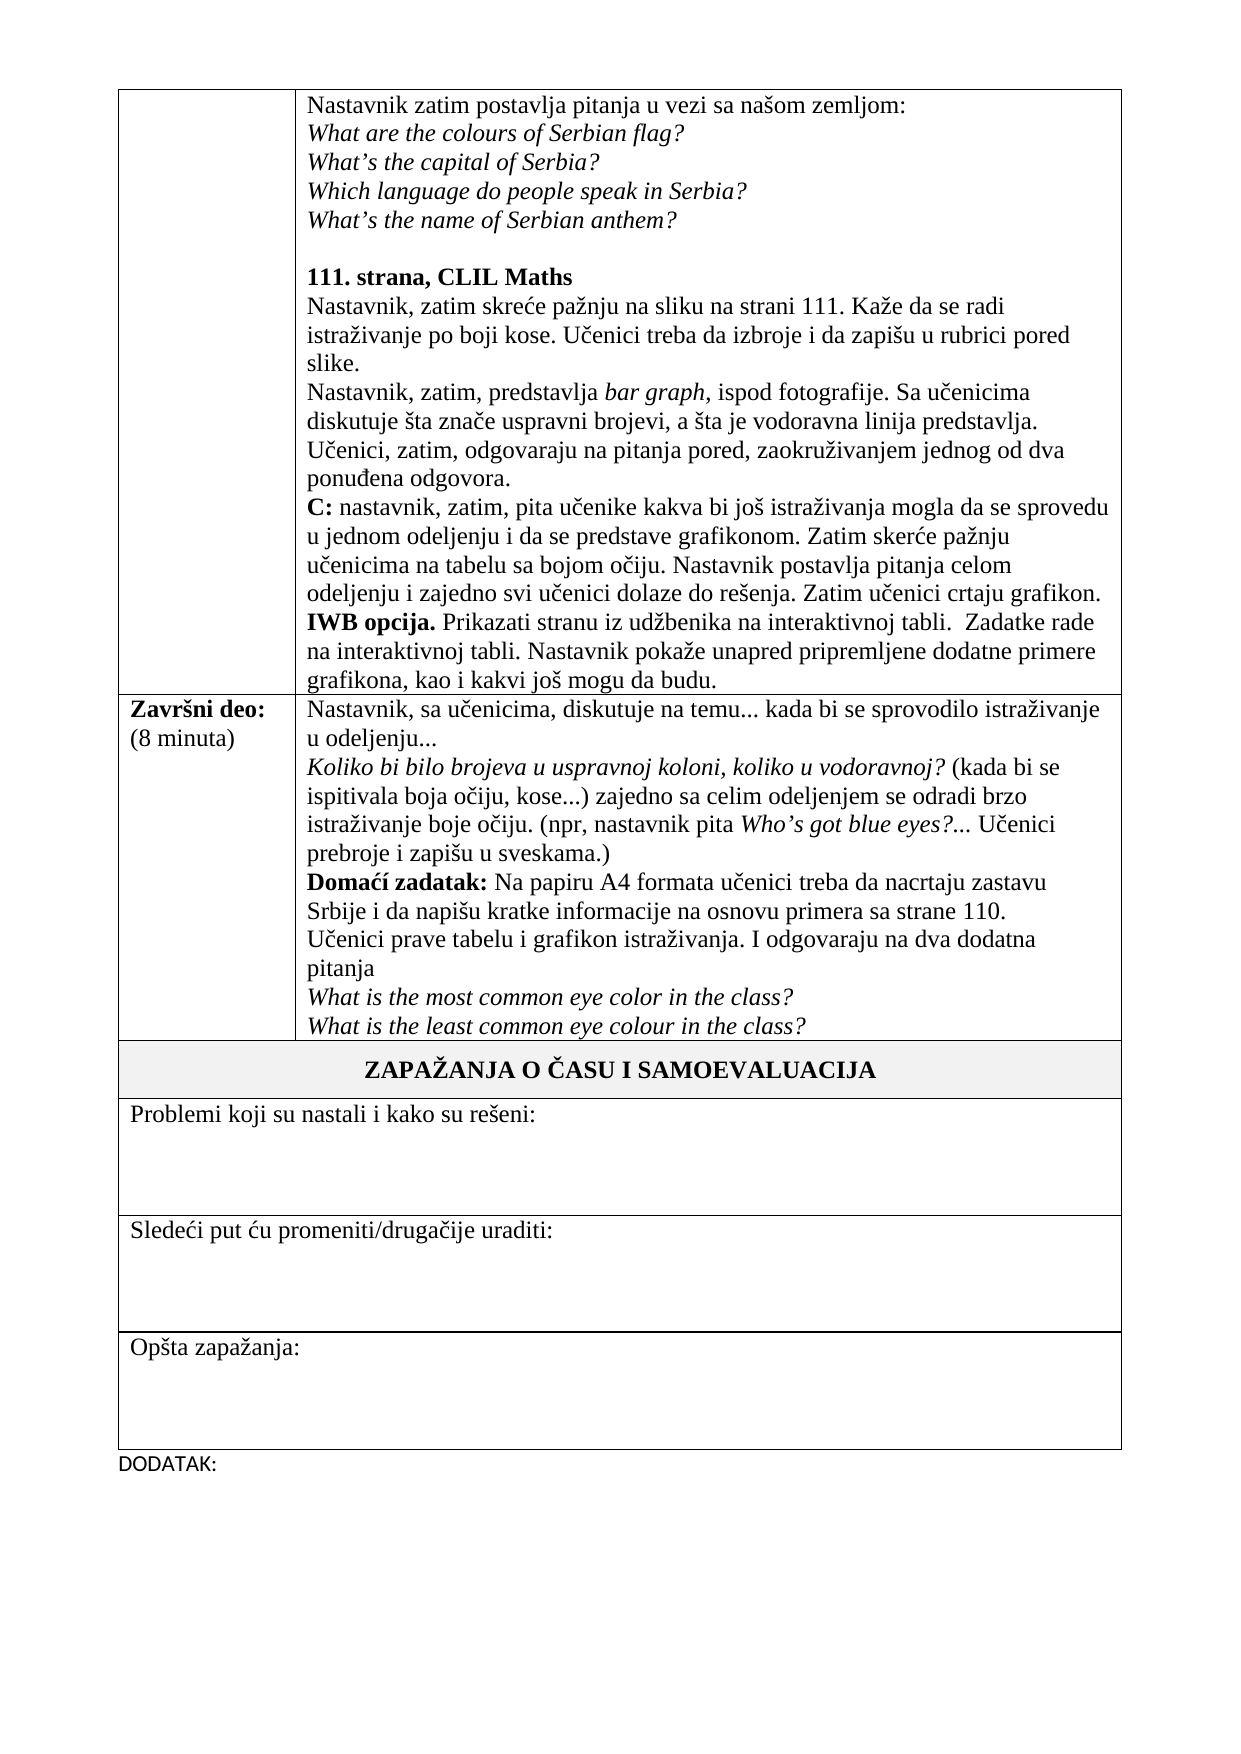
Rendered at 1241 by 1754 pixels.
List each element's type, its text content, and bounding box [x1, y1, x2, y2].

table_cell Sledeći put ću promeniti/drugačije uraditi: [119, 1216, 1121, 1331]
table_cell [119, 90, 295, 693]
text DODATAK: [118, 1450, 1122, 1477]
table_cell Opšta zapažanja: [119, 1333, 1121, 1448]
table_cell Problemi koji su nastali i kako su rešeni: [119, 1099, 1121, 1214]
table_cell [296, 90, 1121, 693]
table_cell Nastavnik, sa učenicima, diskutuje na temu... kada bi se sprovodilo istraživanje u odeljenju... Koliko bi bilo brojeva u uspravnoj koloni, koliko u vodoravnoj? (kada bi se ispitivala boja očiju, kose...) zajedno sa celim odeljenjem se odradi brzo istraživanje boje očiju. (npr, nastavnik pita Who’s got blue eyes?... Učenici prebroje i zapišu u sveskama.) Domaćí zadatak: Na papiru A4 formata učenici treba da nacrtaju zastavu Srbije i da napišu kratke informacije na osnovu primera sa strane 110. Učenici prave tabelu i grafikon istraživanja. I odgovaraju na dva dodatna pitanja What is the most common eye color in the class? What is the least common eye colour in the class? [296, 695, 1121, 1039]
table_cell ZAPAŽANJA O ČASU I SAMOEVALUACIJA [119, 1041, 1121, 1098]
table_cell Završni deo: (8 minuta) [119, 695, 295, 1039]
